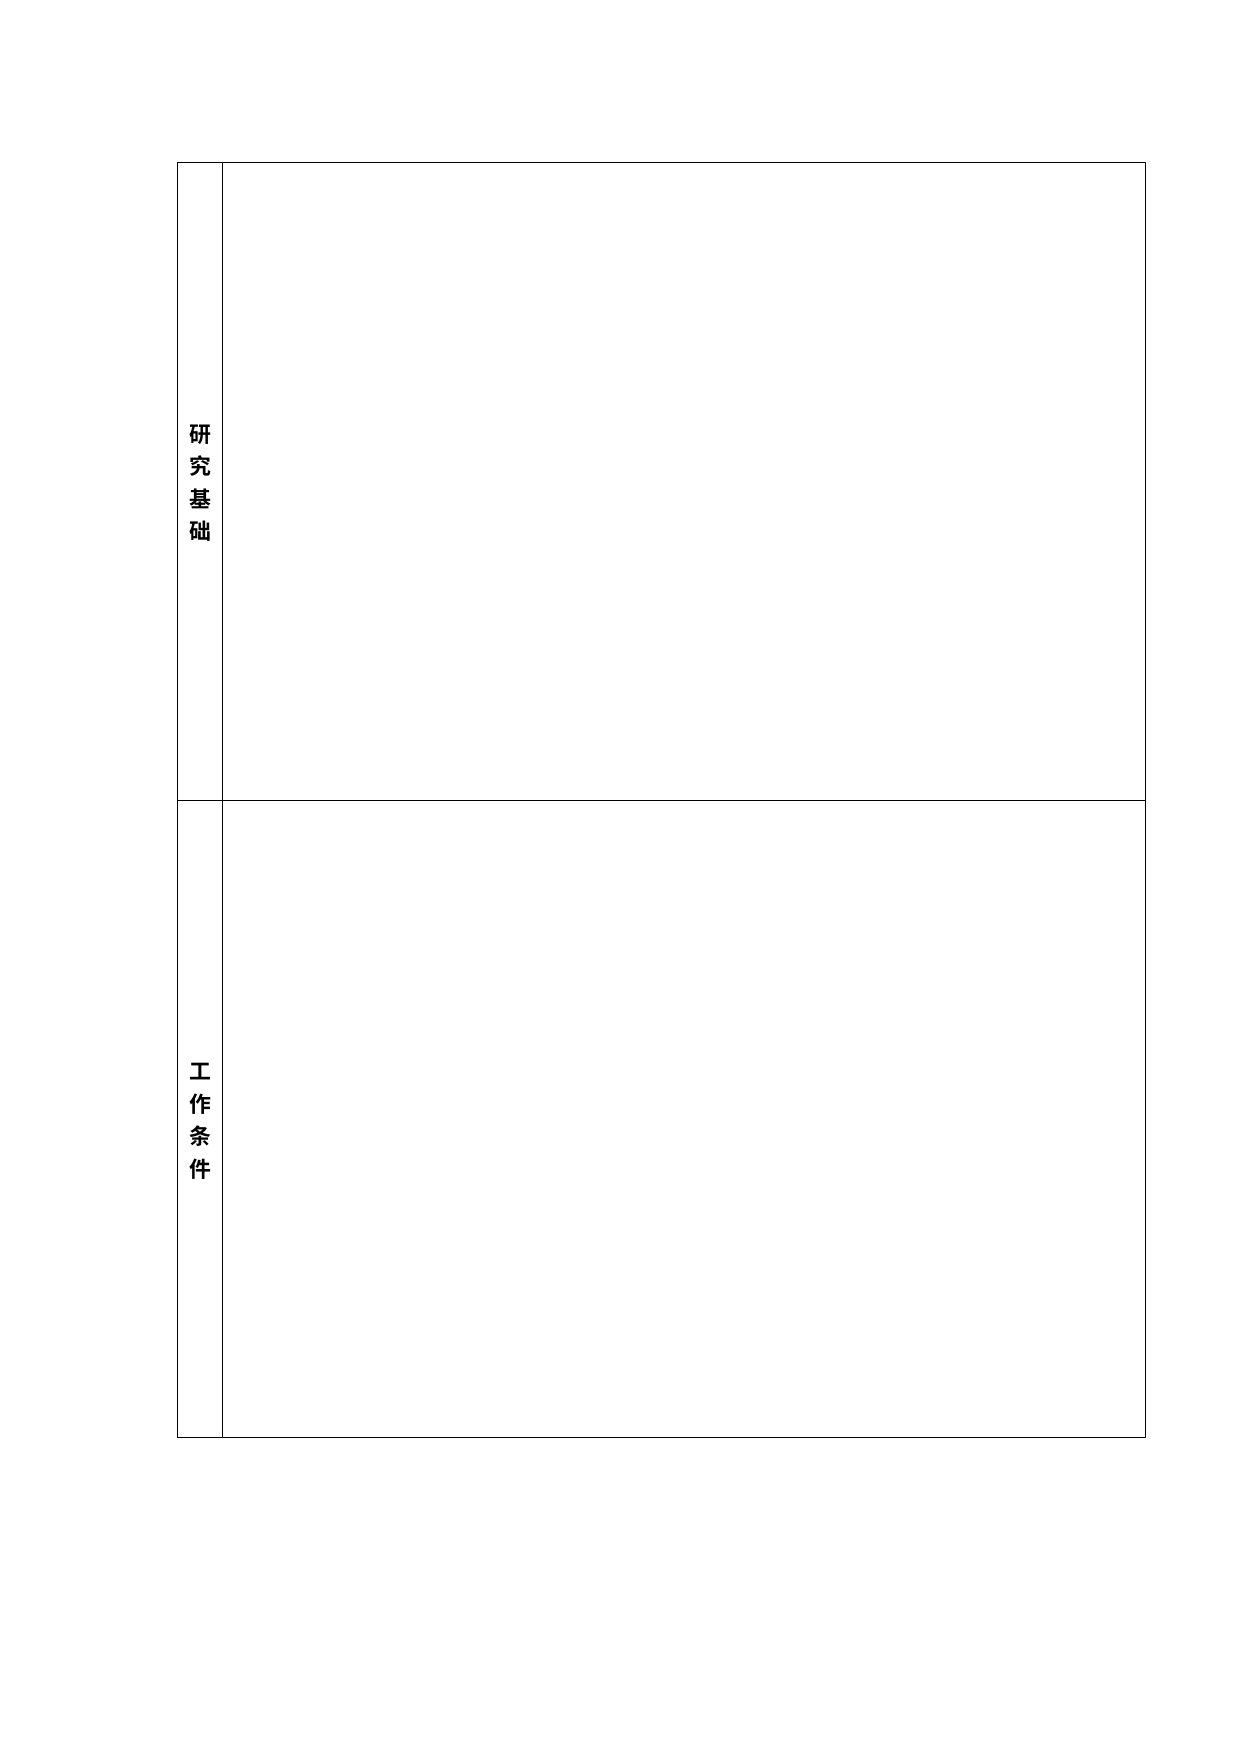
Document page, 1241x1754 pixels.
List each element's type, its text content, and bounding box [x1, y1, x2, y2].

table_header 研究基础 [178, 163, 222, 799]
table_cell [223, 801, 1145, 1437]
table_header [223, 163, 1145, 799]
table_cell 工作条件 [178, 801, 222, 1437]
